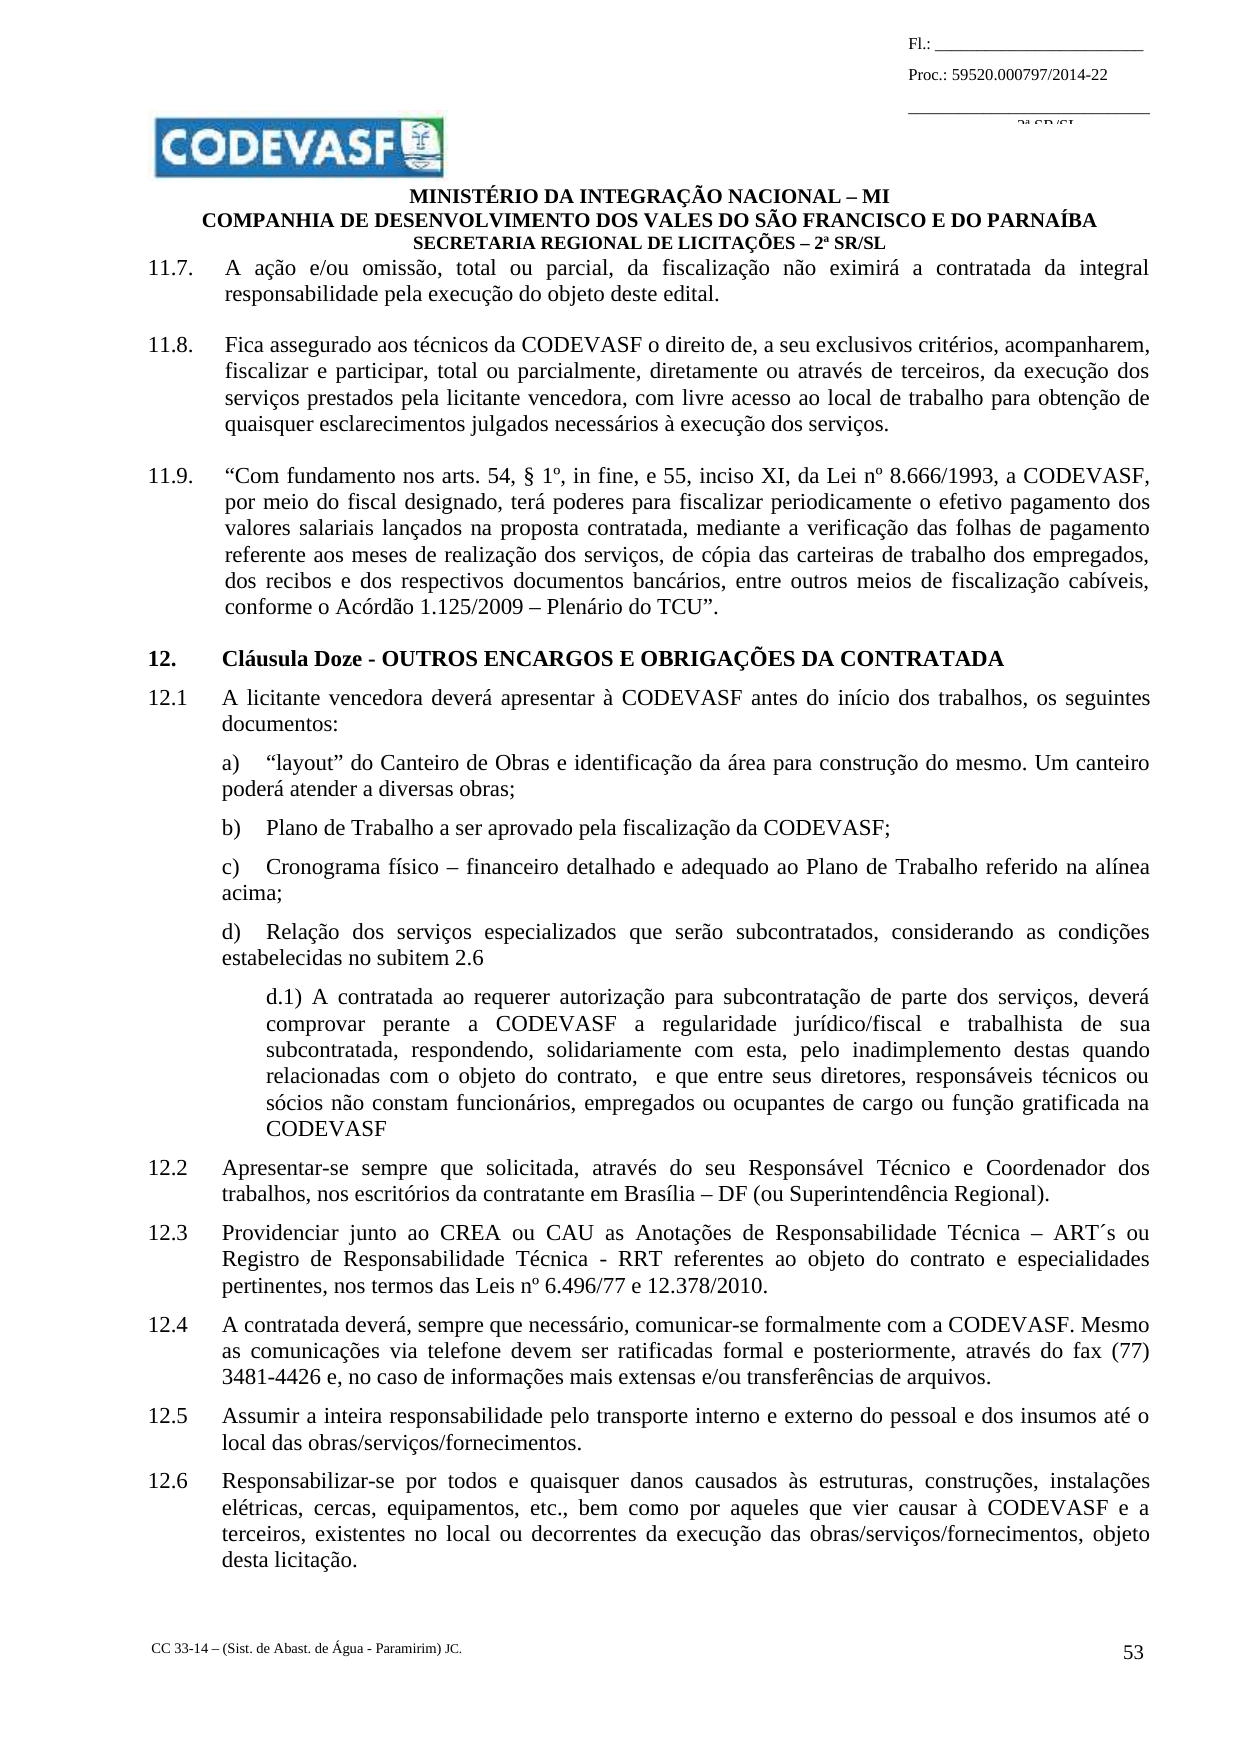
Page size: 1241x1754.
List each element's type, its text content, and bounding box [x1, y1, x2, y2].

list A contratada deverá, sempre que necessário, comunicar-se formalmente com a CODEVASF. Mesmo as comunicações via telefone devem ser ratificadas formal e posteriormente, através do fax (77) 3481-4426 e, no caso de informações mais extensas e/ou transferências de arquivos. [148, 1311, 1152, 1390]
list d.1) A contratada ao requerer autorização para subcontratação de parte dos serviços, deverá comprovar perante a CODEVASF a regularidade jurídico/fiscal e trabalhista de sua subcontratada, respondendo, solidariamente com esta, pelo inadimplemento destas quando relacionadas com o objeto do contrato, e que entre seus diretores, responsáveis técnicos ou sócios não constam funcionários, empregados ou ocupantes de cargo ou função gratificada na CODEVASF [266, 983, 1152, 1141]
list “layout” do Canteiro de Obras e identificação da área para construção do mesmo. Um canteiro poderá atender a diversas obras; [222, 749, 1152, 802]
list Cronograma físico – financeiro detalhado e adequado ao Plano de Trabalho referido na alínea acima; [222, 853, 1152, 906]
list Cláusula Doze - OUTROS ENCARGOS E OBRIGAÇÕES DA CONTRATADA [148, 645, 1152, 671]
list Providenciar junto ao CREA ou CAU as Anotações de Responsabilidade Técnica – ART´s ou Registro de Responsabilidade Técnica - RRT referentes ao objeto do contrato e especialidades pertinentes, nos termos das Leis nº 6.496/77 e 12.378/2010. [148, 1219, 1152, 1298]
list Plano de Trabalho a ser aprovado pela fiscalização da CODEVASF; [222, 814, 1152, 840]
list A ação e/ou omissão, total ou parcial, da fiscalização não eximirá a contratada da integral responsabilidade pela execução do objeto deste edital. [148, 253, 1152, 306]
list A licitante vencedora deverá apresentar à CODEVASF antes do início dos trabalhos, os seguintes documentos: [148, 684, 1152, 736]
list Assumir a inteira responsabilidade pelo transporte interno e externo do pessoal e dos insumos até o local das obras/serviços/fornecimentos. [148, 1402, 1152, 1455]
list Apresentar-se sempre que solicitada, através do seu Responsável Técnico e Coordenador dos trabalhos, nos escritórios da contratante em Brasília – DF (ou Superintendência Regional). [148, 1154, 1152, 1207]
list “Com fundamento nos arts. 54, § 1º, in fine, e 55, inciso XI, da Lei nº 8.666/1993, a CODEVASF, por meio do fiscal designado, terá poderes para fiscalizar periodicamente o efetivo pagamento dos valores salariais lançados na proposta contratada, mediante a verificação das folhas de pagamento referente aos meses de realização dos serviços, de cópia das carteiras de trabalho dos empregados, dos recibos e dos respectivos documentos bancários, entre outros meios de fiscalização cabíveis, conforme o Acórdão 1.125/2009 – Plenário do TCU”. [148, 462, 1152, 620]
list Relação dos serviços especializados que serão subcontratados, considerando as condições estabelecidas no subitem 2.6 [222, 918, 1152, 971]
picture [147, 110, 450, 184]
list Responsabilizar-se por todos e quaisquer danos causados às estruturas, construções, instalações elétricas, cercas, equipamentos, etc., bem como por aqueles que vier causar à CODEVASF e a terceiros, existentes no local ou decorrentes da execução das obras/serviços/fornecimentos, objeto desta licitação. [148, 1467, 1152, 1573]
list Fica assegurado aos técnicos da CODEVASF o direito de, a seu exclusivos critérios, acompanharem, fiscalizar e participar, total ou parcialmente, diretamente ou através de terceiros, da execução dos serviços prestados pela licitante vencedora, com livre acesso ao local de trabalho para obtenção de quaisquer esclarecimentos julgados necessários à execução dos serviços. [148, 331, 1152, 437]
